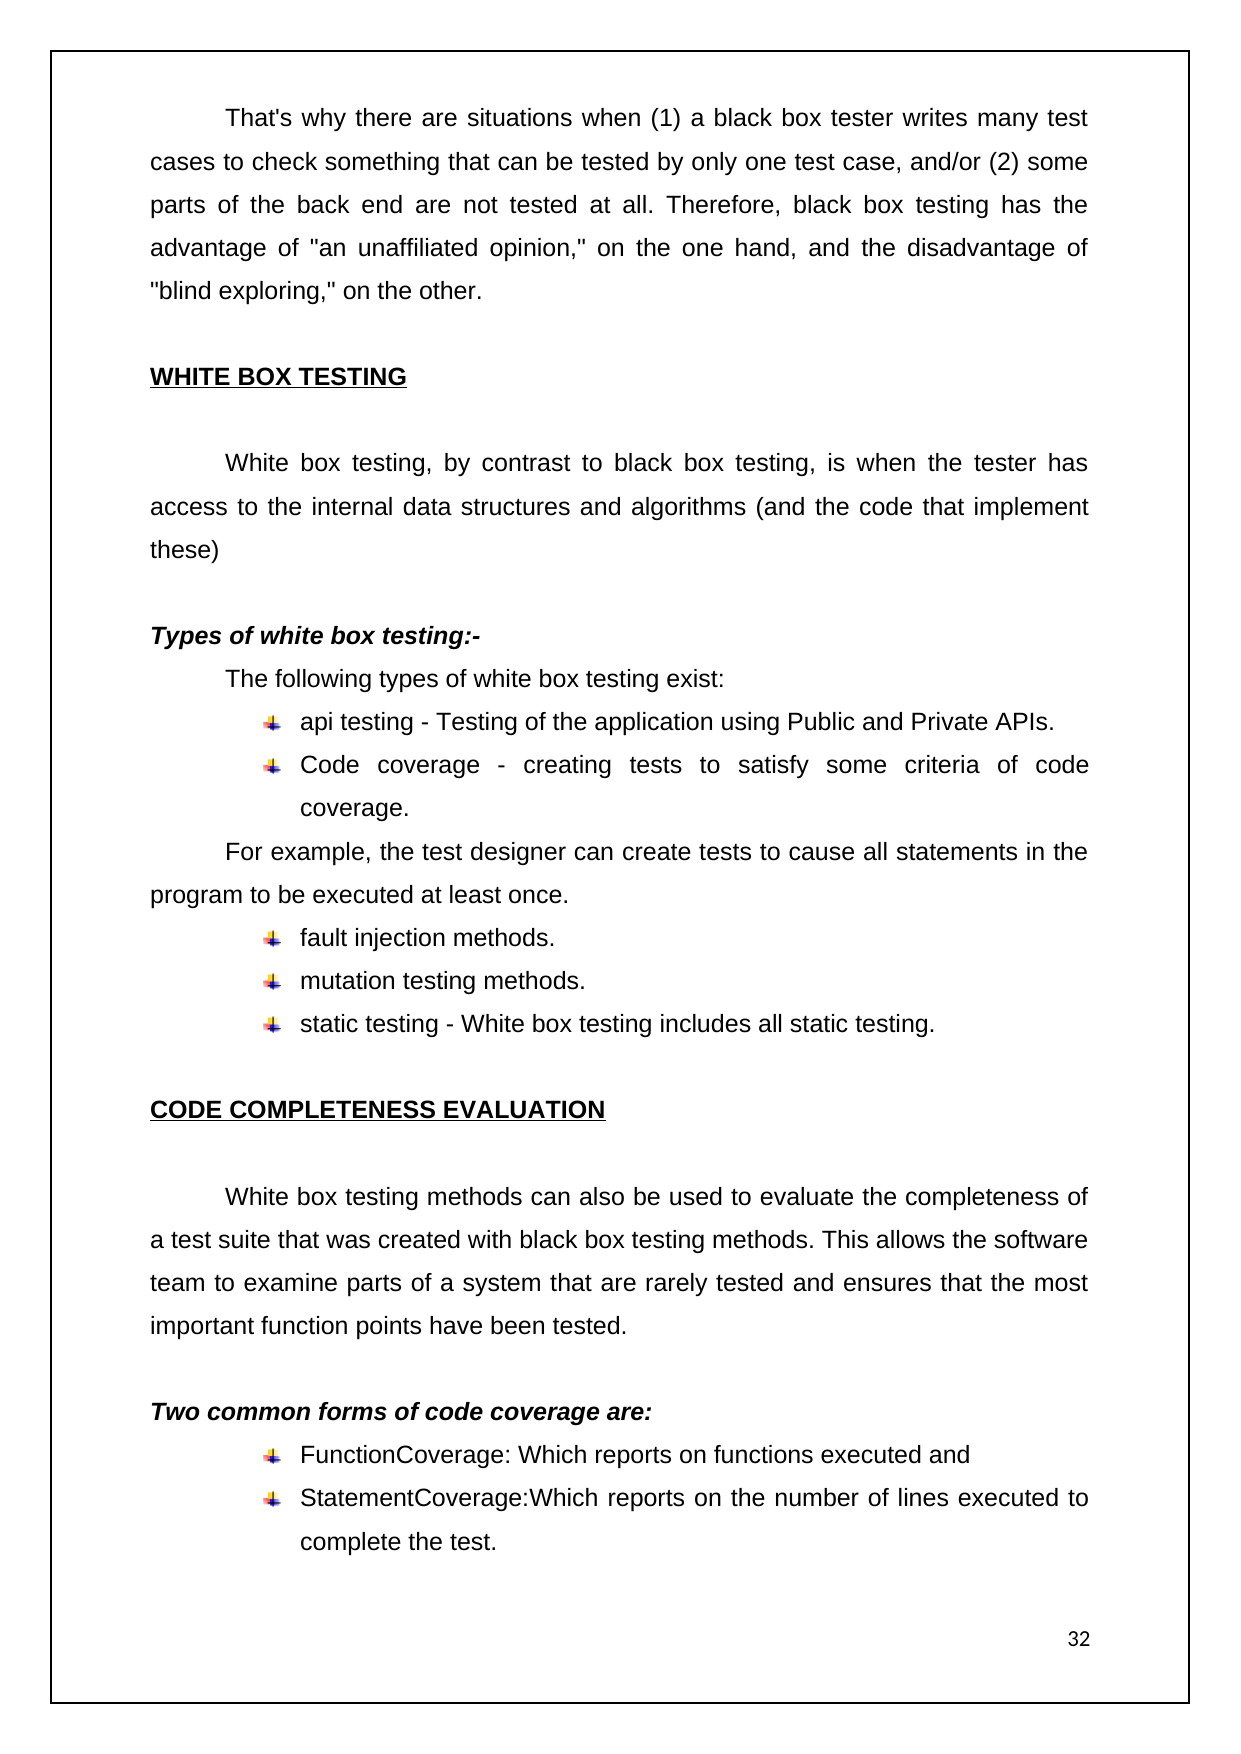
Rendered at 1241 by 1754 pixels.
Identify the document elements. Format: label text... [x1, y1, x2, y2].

picture [263, 1447, 281, 1464]
text White box testing, by contrast to black box testing, is when the tester has access to the internal data structures and algorithms (and the code that implement these) [150, 448, 1090, 563]
list mutation testing methods. [262, 966, 1090, 995]
picture [263, 1015, 281, 1033]
text The following types of white box testing exist: [150, 664, 1090, 693]
picture [263, 929, 281, 947]
list Code coverage - creating tests to satisfy some criteria of code coverage. [262, 750, 1090, 822]
list api testing - Testing of the application using Public and Private APIs. [262, 707, 1090, 736]
list StatementCoverage:Which reports on the number of lines executed to complete the test. [262, 1483, 1090, 1555]
list fault injection methods. [262, 923, 1090, 952]
picture [263, 972, 281, 990]
text Types of white box testing:- [150, 621, 1090, 650]
text For example, the test designer can create tests to cause all statements in the program to be executed at least once. [150, 837, 1090, 908]
picture [263, 714, 281, 731]
list FunctionCoverage: Which reports on functions executed and [262, 1440, 1090, 1469]
text Two common forms of code coverage are: [150, 1397, 1090, 1426]
text That's why there are situations when (1) a black box tester writes many test cases to check something that can be tested by only one test case, and/or (2) some parts of the back end are not tested at all. Therefore, black box testing has the advantage of "an unaffiliated opinion," on the one hand, and the disadvantage of "blind exploring," on the other. [150, 103, 1090, 305]
picture [263, 1490, 281, 1507]
picture [263, 757, 281, 774]
list static testing - White box testing includes all static testing. [262, 1009, 1090, 1038]
text CODE COMPLETENESS EVALUATION [150, 1095, 1090, 1124]
text White box testing methods can also be used to evaluate the completeness of a test suite that was created with black box testing methods. This allows the software team to examine parts of a system that are rarely tested and ensures that the most important function points have been tested. [150, 1182, 1090, 1340]
text WHITE BOX TESTING [150, 362, 1090, 391]
